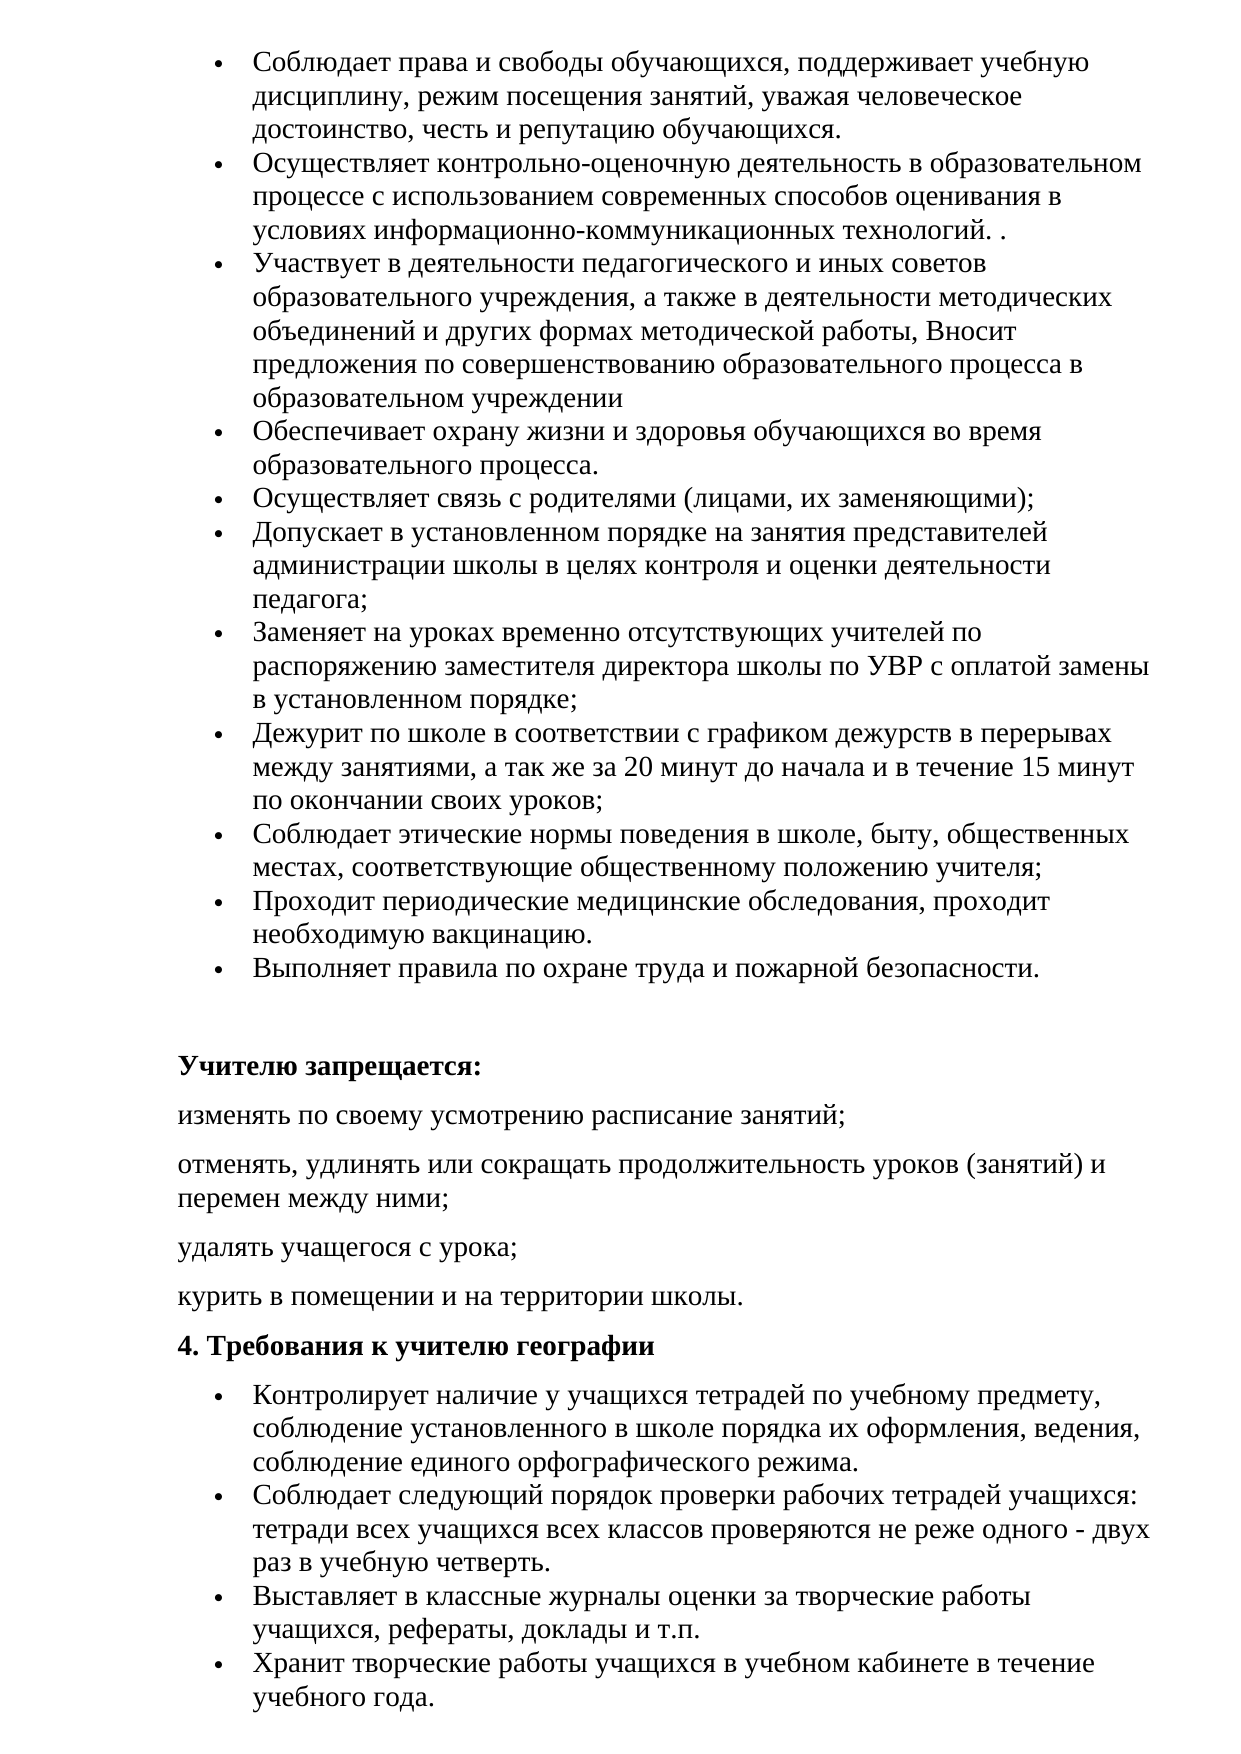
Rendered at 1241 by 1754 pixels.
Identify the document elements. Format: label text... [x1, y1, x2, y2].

list Обеспечивает охрану жизни и здоровья обучающихся во время образовательного процесса. [215, 413, 1152, 480]
text отменять, удлинять или сокращать продолжительность уроков (занятий) и перемен между ними; [177, 1147, 1152, 1214]
list Соблюдает права и свободы обучающихся, поддерживает учебную дисциплину, режим посещения занятий, уважая человеческое достоинство, честь и репутацию обучающихся. [215, 44, 1152, 145]
text изменять по своему усмотрению расписание занятий; [177, 1097, 1152, 1131]
list Хранит творческие работы учащихся в учебном кабинете в течение учебного года. [215, 1645, 1152, 1712]
list Осуществляет связь с родителями (лицами, их заменяющими); [215, 480, 1152, 514]
text 4. Требования к учителю географии [177, 1328, 1152, 1361]
list Выполняет правила по охране труда и пожарной безопасности. [215, 950, 1152, 983]
list Участвует в деятельности педагогического и иных советов образовательного учреждения, а также в деятельности методических объединений и других формах методической работы, Вносит предложения по совершенствованию образовательного процесса в образовательном учреждении [215, 246, 1152, 413]
list Дежурит по школе в соответствии с графиком дежурств в перерывах между занятиями, а так же за 20 минут до начала и в течение 15 минут по окончании своих уроков; [215, 715, 1152, 816]
list Проходит периодические медицинские обследования, проходит необходимую вакцинацию. [215, 883, 1152, 950]
text Учителю запрещается: [177, 1048, 1152, 1082]
list Допускает в установленном порядке на занятия представителей администрации школы в целях контроля и оценки деятельности педагога; [215, 514, 1152, 614]
list Заменяет на уроках временно отсутствующих учителей по распоряжению заместителя директора школы по УВР с оплатой замены в установленном порядке; [215, 614, 1152, 715]
list Выставляет в классные журналы оценки за творческие работы учащихся, рефераты, доклады и т.п. [215, 1578, 1152, 1645]
list Соблюдает следующий порядок проверки рабочих тетрадей учащихся: тетради всех учащихся всех классов проверяются не реже одного - двух раз в учебную четверть. [215, 1477, 1152, 1578]
text курить в помещении и на территории школы. [177, 1278, 1152, 1312]
list Контролирует наличие у учащихся тетрадей по учебному предмету, соблюдение установленного в школе порядка их оформления, ведения, соблюдение единого орфографического режима. [215, 1377, 1152, 1477]
text удалять учащегося с урока; [177, 1229, 1152, 1263]
list Осуществляет контрольно-оценочную деятельность в образовательном процессе с использованием современных способов оценивания в условиях информационно-коммуникационных технологий. . [215, 145, 1152, 246]
list Соблюдает этические нормы поведения в школе, быту, общественных местах, соответствующие общественному положению учителя; [215, 816, 1152, 883]
